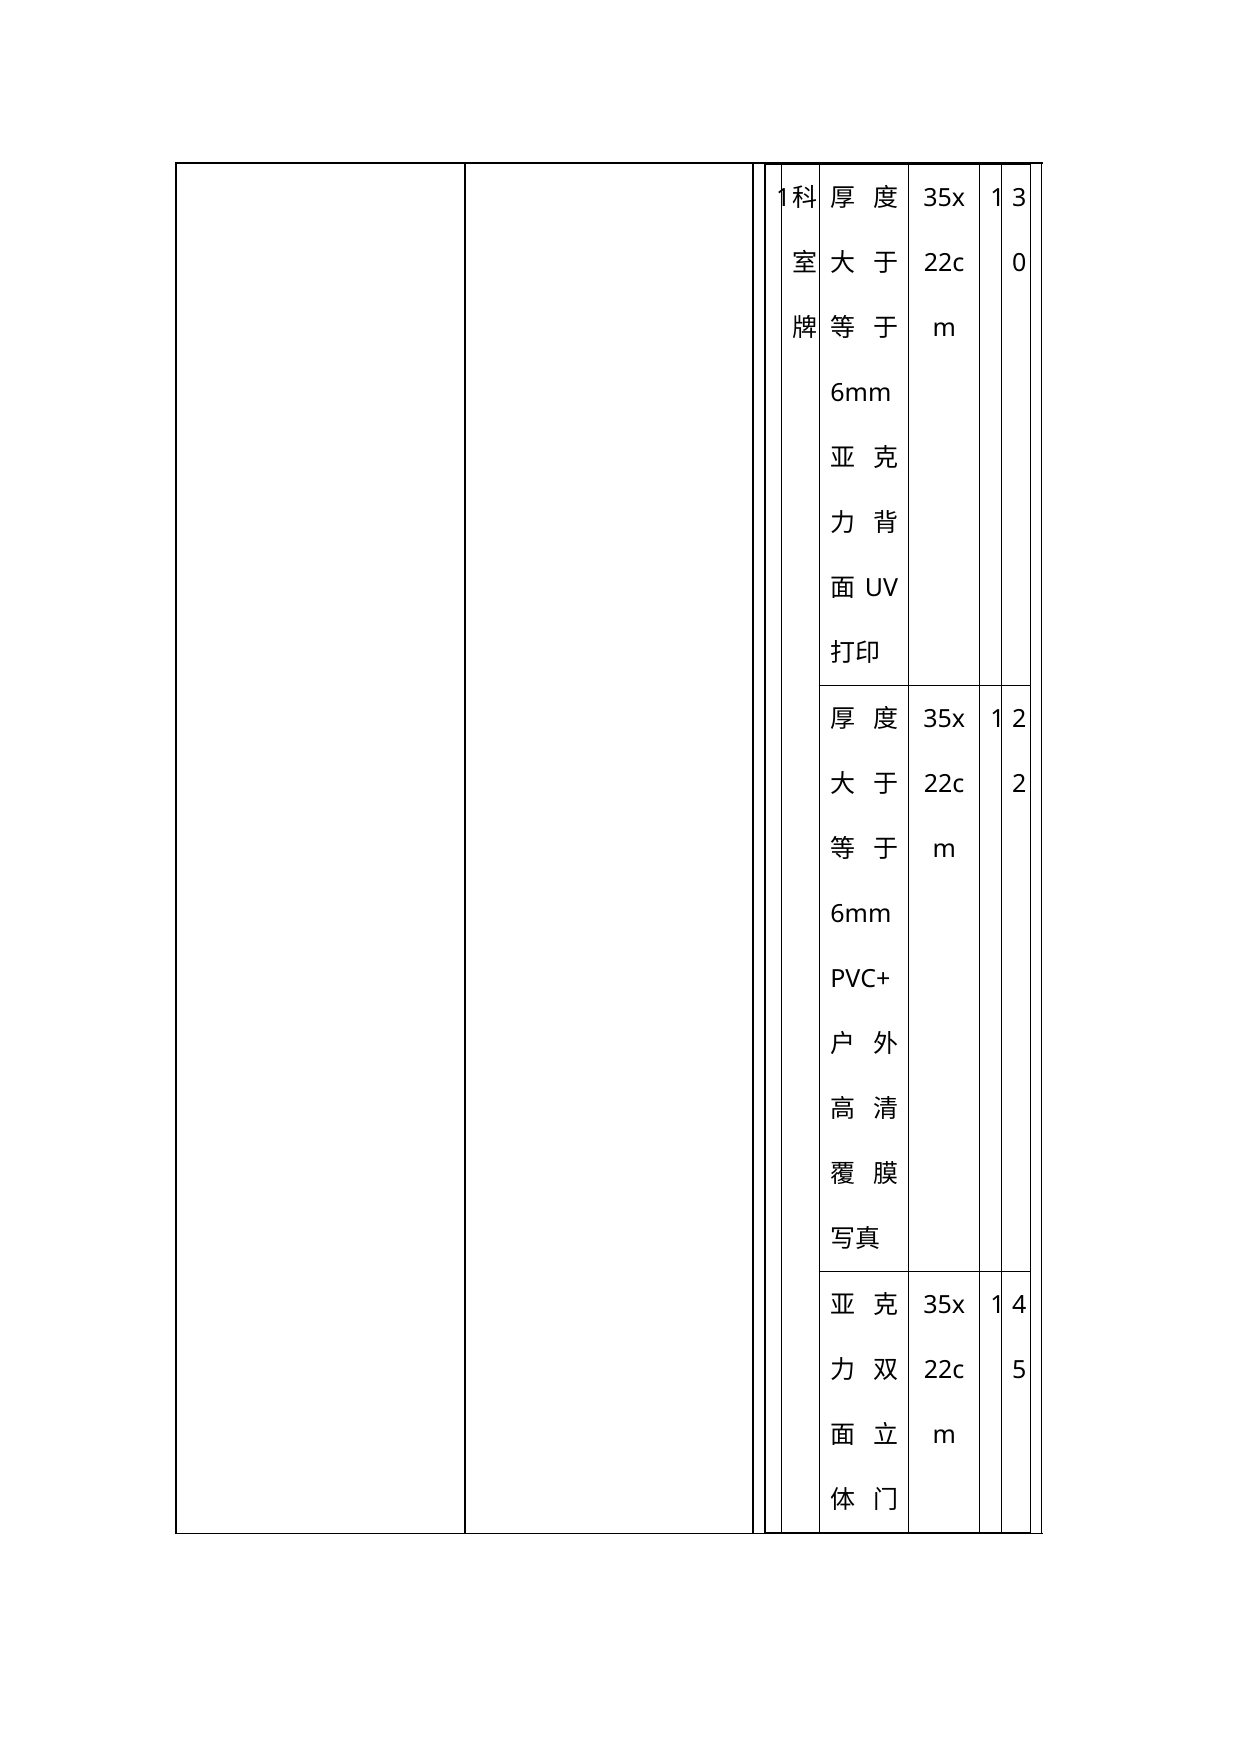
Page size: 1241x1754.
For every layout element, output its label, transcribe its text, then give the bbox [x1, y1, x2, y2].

table_cell 1 [177, 164, 464, 1533]
table_cell [766, 165, 781, 1532]
table_cell [820, 165, 908, 685]
table_cell [909, 165, 979, 685]
table_cell [754, 164, 764, 1533]
table_cell [980, 686, 1001, 1271]
table_cell [782, 165, 819, 1532]
table_cell [980, 1272, 1001, 1532]
table_cell [1002, 686, 1030, 1271]
table_cell [820, 686, 908, 1271]
table_cell [1002, 1272, 1030, 1532]
table_cell [820, 1272, 908, 1532]
table_cell [466, 164, 752, 1533]
table_cell [1002, 165, 1030, 685]
table_cell [909, 1272, 979, 1532]
table_cell [1031, 164, 1041, 1533]
table_cell [909, 686, 979, 1271]
table_cell [980, 165, 1001, 685]
